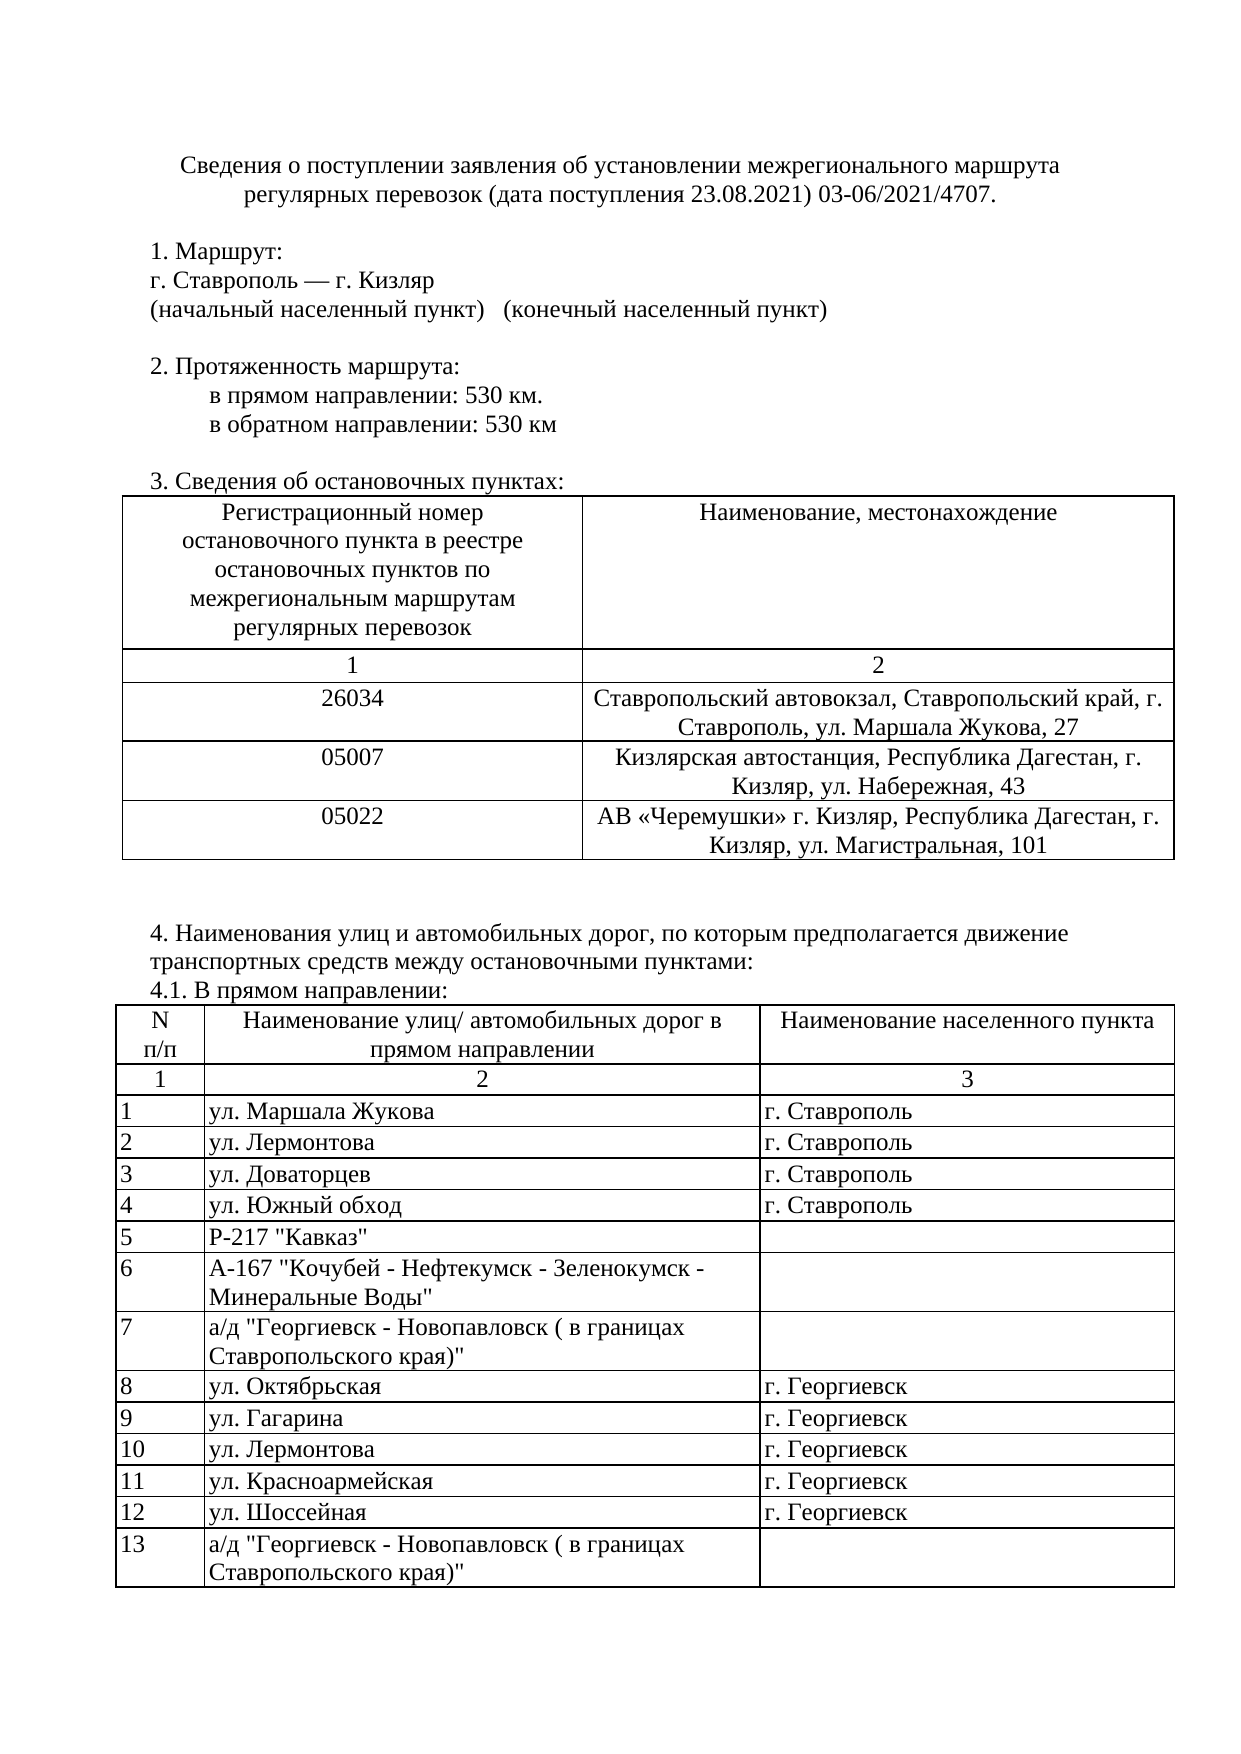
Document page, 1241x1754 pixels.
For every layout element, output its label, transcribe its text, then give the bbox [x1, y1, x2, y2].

table_header Регистрационный номер остановочного пункта в реестре остановочных пунктов по межрегиональным маршрутам регулярных перевозок [123, 497, 582, 648]
table_cell 1 [117, 1096, 204, 1126]
text г. Ставрополь — г. Кизляр [150, 265, 1090, 294]
table_cell ул. Красноармейская [205, 1466, 759, 1496]
table_cell 2 [583, 650, 1173, 681]
table_cell ул. Доваторцев [205, 1159, 759, 1189]
table_cell 26034 [123, 683, 582, 740]
table_cell 1 [117, 1065, 204, 1094]
table_cell [761, 1312, 1174, 1370]
table_header N п/п [117, 1006, 204, 1063]
table_cell 3 [117, 1159, 204, 1189]
table_cell 11 [117, 1466, 204, 1496]
table_cell 5 [117, 1222, 204, 1252]
table_cell 05022 [123, 801, 582, 858]
text 2. Протяженность маршрута: [150, 351, 1090, 380]
table_cell 4 [117, 1190, 204, 1220]
table_cell ул. Маршала Жукова [205, 1096, 759, 1126]
table_cell Кизлярская автостанция, Республика Дагестан, г. Кизляр, ул. Набережная, 43 [583, 742, 1173, 799]
table_cell 2 [205, 1065, 759, 1094]
text 4. Наименования улиц и автомобильных дорог, по которым предполагается движение транспортных средств между остановочными пунктами: [150, 918, 1090, 975]
table_cell ул. Лермонтова [205, 1434, 759, 1464]
table_cell г. Ставрополь [761, 1096, 1174, 1126]
table_cell 8 [117, 1371, 204, 1401]
table_cell 13 [117, 1529, 204, 1586]
table_cell 1 [123, 650, 582, 681]
text Сведения о поступлении заявления об установлении межрегионального маршрута регулярных перевозок (дата поступления 23.08.2021) 03-06/2021/4707. [150, 150, 1090, 207]
table_cell [761, 1253, 1174, 1311]
table_cell ул. Лермонтова [205, 1127, 759, 1157]
table_cell г. Георгиевск [761, 1371, 1174, 1401]
table_header Наименование улиц/ автомобильных дорог в прямом направлении [205, 1006, 759, 1063]
table_cell Р-217 "Кавказ" [205, 1222, 759, 1252]
table_cell ул. Шоссейная [205, 1497, 759, 1527]
table_cell Ставропольский автовокзал, Ставропольский край, г. Ставрополь, ул. Маршала Жукова, 27 [583, 683, 1173, 740]
text в прямом направлении: 530 км. [150, 380, 1090, 409]
table_cell г. Георгиевск [761, 1403, 1174, 1433]
table_cell ул. Октябрьская [205, 1371, 759, 1401]
table_cell г. Ставрополь [761, 1127, 1174, 1157]
table_cell г. Георгиевск [761, 1466, 1174, 1496]
text 1. Маршрут: [150, 236, 1090, 265]
table_cell 10 [117, 1434, 204, 1464]
table_cell г. Ставрополь [761, 1159, 1174, 1189]
table_cell г. Георгиевск [761, 1497, 1174, 1527]
text 3. Сведения об остановочных пунктах: [150, 466, 1090, 495]
table_cell 05007 [123, 742, 582, 799]
table_cell г. Ставрополь [761, 1190, 1174, 1220]
table_cell АВ «Черемушки» г. Кизляр, Республика Дагестан, г. Кизляр, ул. Магистральная, 101 [583, 801, 1173, 858]
text 4.1. В прямом направлении: [150, 975, 1090, 1004]
table_cell 2 [117, 1127, 204, 1157]
table_cell 3 [761, 1065, 1174, 1094]
table_cell 7 [117, 1312, 204, 1370]
table_cell [761, 1529, 1174, 1586]
table_header Наименование, местонахождение [583, 497, 1173, 648]
text (начальный населенный пункт) (конечный населенный пункт) [150, 294, 1090, 322]
table_cell ул. Гагарина [205, 1403, 759, 1433]
table_cell 12 [117, 1497, 204, 1527]
text в обратном направлении: 530 км [150, 409, 1090, 437]
table_cell г. Георгиевск [761, 1434, 1174, 1464]
table_header Наименование населенного пункта [761, 1006, 1174, 1063]
table_cell а/д "Георгиевск - Новопавловск ( в границах Ставропольского края)" [205, 1312, 759, 1370]
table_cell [205, 1529, 759, 1586]
table_cell А-167 "Кочубей - Нефтекумск - Зеленокумск - Минеральные Воды" [205, 1253, 759, 1311]
table_cell [761, 1222, 1174, 1252]
table_cell ул. Южный обход [205, 1190, 759, 1220]
table_cell 9 [117, 1403, 204, 1433]
table_cell 6 [117, 1253, 204, 1311]
